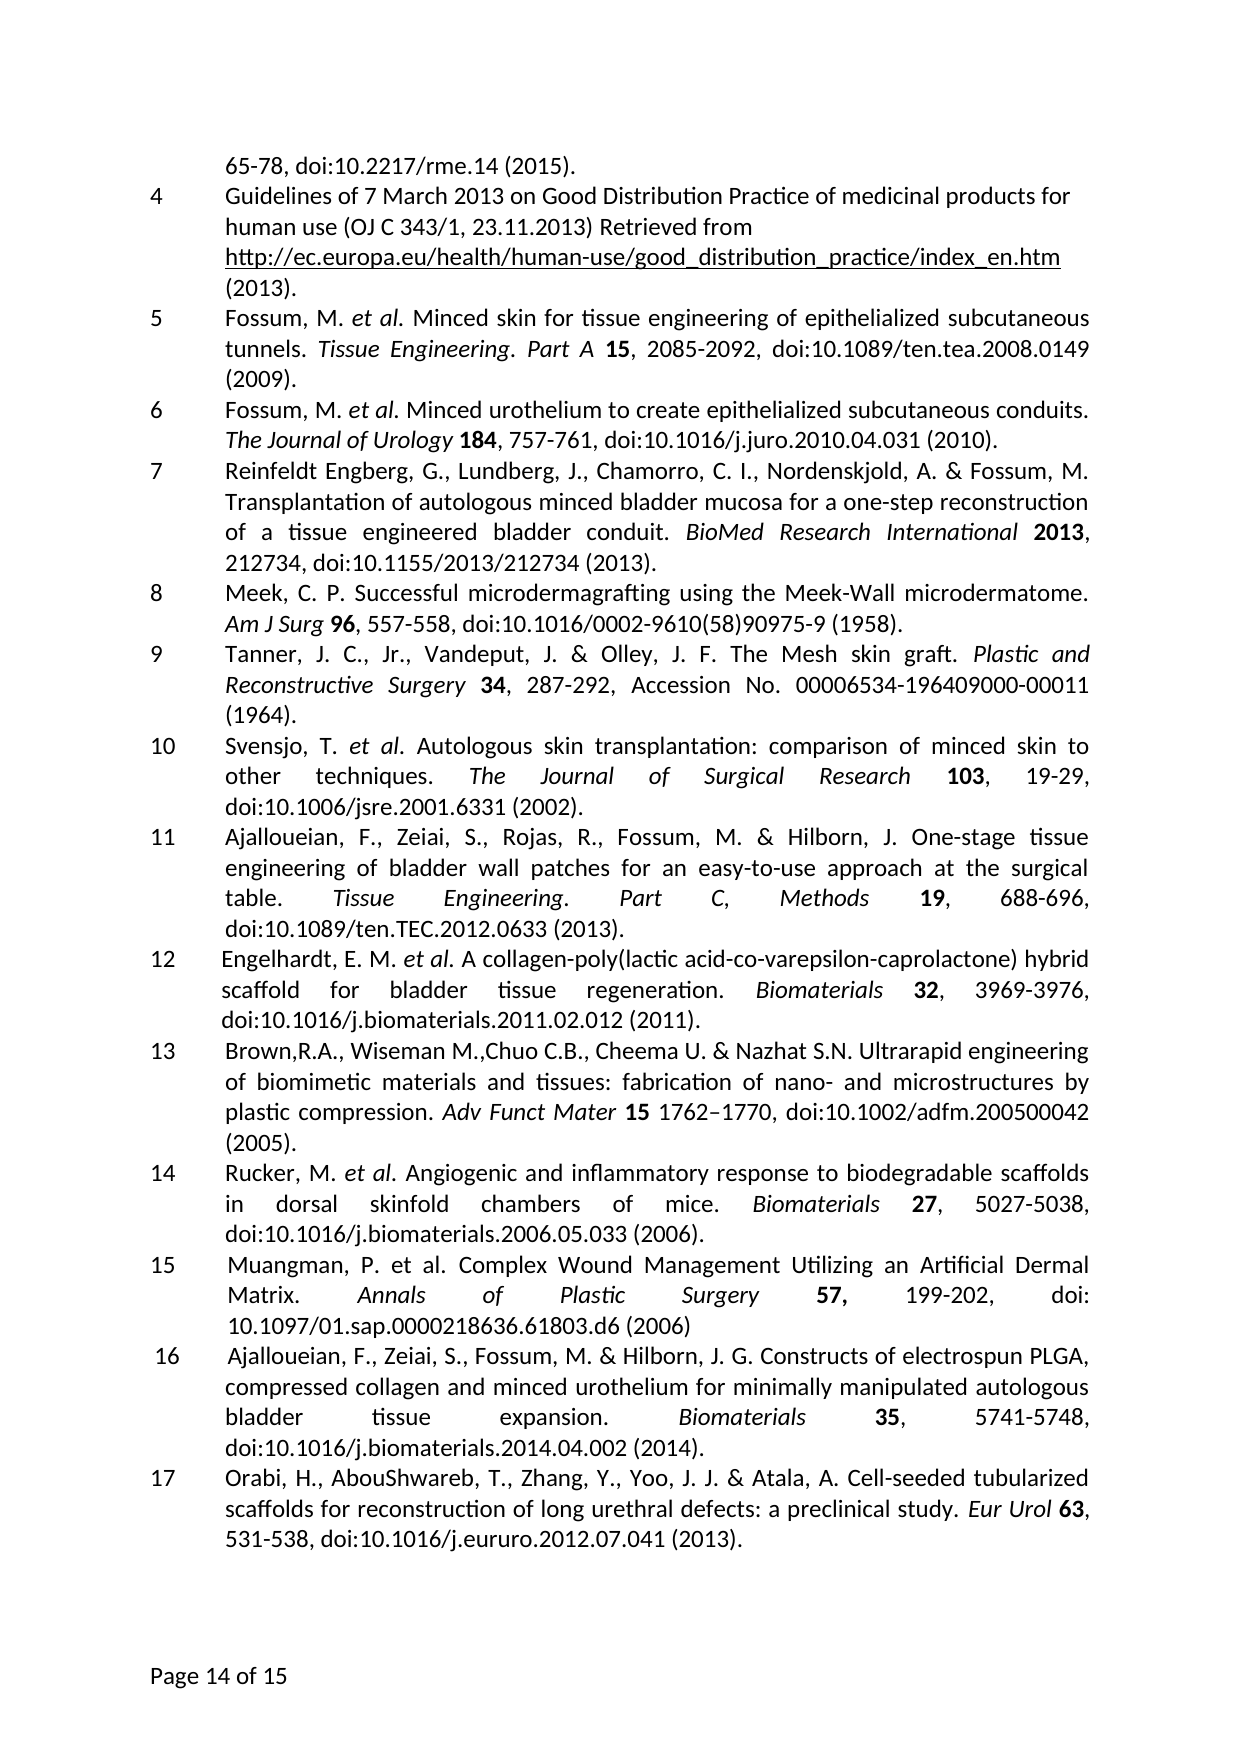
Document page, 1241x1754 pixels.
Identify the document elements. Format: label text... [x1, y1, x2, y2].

text 14 Rucker, M. et al. Angiogenic and inflammatory response to biodegradable scaffolds in dorsal skinfold chambers of mice. Biomaterials 27, 5027-5038, doi:10.1016/j.biomaterials.2006.05.033 (2006). [150, 1157, 1090, 1249]
text 10 Svensjo, T. et al. Autologous skin transplantation: comparison of minced skin to other techniques. The Journal of Surgical Research 103, 19-29, doi:10.1006/jsre.2001.6331 (2002). [150, 730, 1090, 821]
text 5 Fossum, M. et al. Minced skin for tissue engineering of epithelialized subcutaneous tunnels. Tissue Engineering. Part A 15, 2085-2092, doi:10.1089/ten.tea.2008.0149 (2009). [150, 303, 1090, 394]
text 12 Engelhardt, E. M. et al. A collagen-poly(lactic acid-co-varepsilon-caprolactone) hybrid scaffold for bladder tissue regeneration. Biomaterials 32, 3969-3976, doi:10.1016/j.biomaterials.2011.02.012 (2011). [150, 943, 1090, 1035]
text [150, 150, 1090, 181]
text 16 Ajalloueian, F., Zeiai, S., Fossum, M. & Hilborn, J. G. Constructs of electrospun PLGA, compressed collagen and minced urothelium for minimally manipulated autologous bladder tissue expansion. Biomaterials 35, 5741-5748, doi:10.1016/j.biomaterials.2014.04.002 (2014). [154, 1340, 1090, 1462]
text 9 Tanner, J. C., Jr., Vandeput, J. & Olley, J. F. The Mesh skin graft. Plastic and Reconstructive Surgery 34, 287-292, Accession No. 00006534-196409000-00011 (1964). [150, 638, 1090, 730]
text 15 Muangman, P. et al. Complex Wound Management Utilizing an Artificial Dermal Matrix. Annals of Plastic Surgery 57, 199-202, doi: 10.1097/01.sap.0000218636.61803.d6 (2006) [150, 1249, 1090, 1340]
text 17 Orabi, H., AbouShwareb, T., Zhang, Y., Yoo, J. J. & Atala, A. Cell-seeded tubularized scaffolds for reconstruction of long urethral defects: a preclinical study. Eur Urol 63, 531-538, doi:10.1016/j.eururo.2012.07.041 (2013). [150, 1462, 1090, 1554]
text 11 Ajalloueian, F., Zeiai, S., Rojas, R., Fossum, M. & Hilborn, J. One-stage tissue engineering of bladder wall patches for an easy-to-use approach at the surgical table. Tissue Engineering. Part C, Methods 19, 688-696, doi:10.1089/ten.TEC.2012.0633 (2013). [150, 821, 1090, 943]
text 4 Guidelines of 7 March 2013 on Good Distribution Practice of medicinal products for human use (OJ C 343/1, 23.11.2013) Retrieved from http://ec.europa.eu/health/human-use/good_distribution_practice/index_en.htm (2013). [150, 181, 1090, 303]
text 13 Brown,R.A., Wiseman M.,Chuo C.B., Cheema U. & Nazhat S.N. Ultrarapid engineering of biomimetic materials and tissues: fabrication of nano- and microstructures by plastic compression. Adv Funct Mater 15 1762–1770, doi:10.1002/adfm.200500042 (2005). [150, 1035, 1090, 1157]
text 8 Meek, C. P. Successful microdermagrafting using the Meek-Wall microdermatome. Am J Surg 96, 557-558, doi:10.1016/0002-9610(58)90975-9 (1958). [150, 577, 1090, 638]
text 7 Reinfeldt Engberg, G., Lundberg, J., Chamorro, C. I., Nordenskjold, A. & Fossum, M. Transplantation of autologous minced bladder mucosa for a one-step reconstruction of a tissue engineered bladder conduit. BioMed Research International 2013, 212734, doi:10.1155/2013/212734 (2013). [150, 455, 1090, 577]
text 6 Fossum, M. et al. Minced urothelium to create epithelialized subcutaneous conduits. The Journal of Urology 184, 757-761, doi:10.1016/j.juro.2010.04.031 (2010). [150, 394, 1090, 455]
